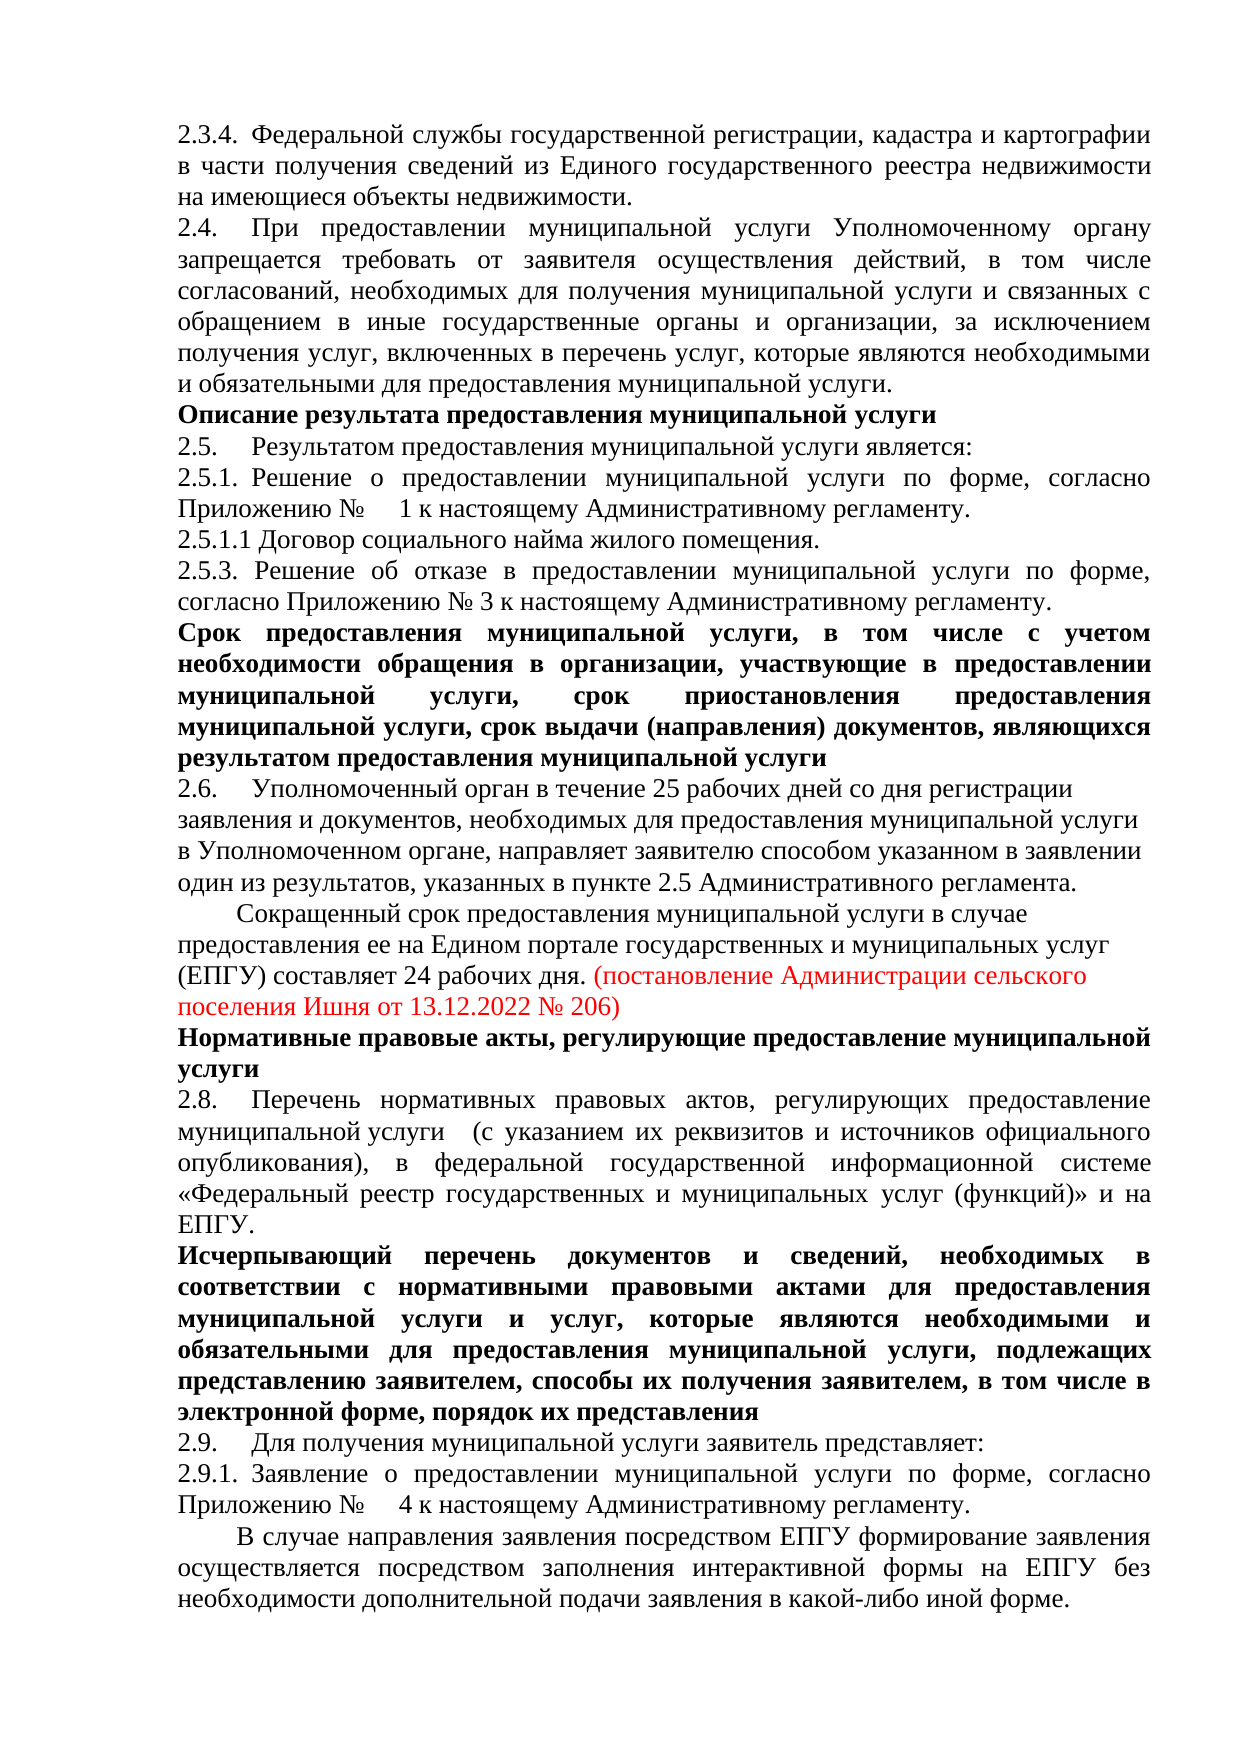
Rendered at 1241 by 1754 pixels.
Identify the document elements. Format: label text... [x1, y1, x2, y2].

text 2.5.3. Решение об отказе в предоставлении муниципальной услуги по форме, согласно Приложению № 3 к настоящему Административному регламенту. [177, 554, 1152, 616]
text Описание результата предоставления муниципальной услуги [177, 398, 1152, 429]
list При предоставлении муниципальной услуги Уполномоченному органу запрещается требовать от заявителя осуществления действий, в том числе согласований, необходимых для получения муниципальной услуги и связанных с обращением в иные государственные органы и организации, за исключением получения услуг, включенных в перечень услуг, которые являются необходимыми и обязательными для предоставления муниципальной услуги. [177, 212, 1152, 398]
list Заявление о предоставлении муниципальной услуги по форме, согласно Приложению № 4 к настоящему Административному регламенту. [177, 1457, 1152, 1520]
list Для получения муниципальной услуги заявитель представляет: [177, 1426, 1152, 1457]
list Решение о предоставлении муниципальной услуги по форме, согласно Приложению № 1 к настоящему Административному регламенту. [177, 461, 1152, 523]
text В случае направления заявления посредством ЕПГУ формирование заявления осуществляется посредством заполнения интерактивной формы на ЕПГУ без необходимости дополнительной подачи заявления в какой-либо иной форме. [177, 1520, 1152, 1613]
text Срок предоставления муниципальной услуги, в том числе с учетом необходимости обращения в организации, участвующие в предоставлении муниципальной услуги, срок приостановления предоставления муниципальной услуги, срок выдачи (направления) документов, являющихся результатом предоставления муниципальной услуги [177, 616, 1152, 772]
list Уполномоченный орган в течение 25 рабочих дней со дня регистрации заявления и документов, необходимых для предоставления муниципальной услуги в Уполномоченном органе, направляет заявителю способом указанном в заявлении один из результатов, указанных в пункте 2.5 Административного регламента. [177, 772, 1152, 897]
text 2.5.1.1 Договор социального найма жилого помещения. [177, 523, 1152, 554]
text Исчерпывающий перечень документов и сведений, необходимых в соответствии с нормативными правовыми актами для предоставления муниципальной услуги и услуг, которые являются необходимыми и обязательными для предоставления муниципальной услуги, подлежащих представлению заявителем, способы их получения заявителем, в том числе в электронной форме, порядок их представления [177, 1239, 1152, 1426]
list Результатом предоставления муниципальной услуги является: [177, 429, 1152, 461]
list Перечень нормативных правовых актов, регулирующих предоставление муниципальной услуги (с указанием их реквизитов и источников официального опубликования), в федеральной государственной информационной системе «Федеральный реестр государственных и муниципальных услуг (функций)» и на ЕПГУ. [177, 1084, 1152, 1239]
list Федеральной службы государственной регистрации, кадастра и картографии в части получения сведений из Единого государственного реестра недвижимости на имеющиеся объекты недвижимости. [177, 118, 1152, 212]
text Сокращенный срок предоставления муниципальной услуги в случае предоставления ее на Едином портале государственных и муниципальных услуг (ЕПГУ) составляет 24 рабочих дня. (постановление Администрации сельского поселения Ишня от 13.12.2022 № 206) [177, 897, 1152, 1021]
text Нормативные правовые акты, регулирующие предоставление муниципальной услуги [177, 1021, 1152, 1084]
